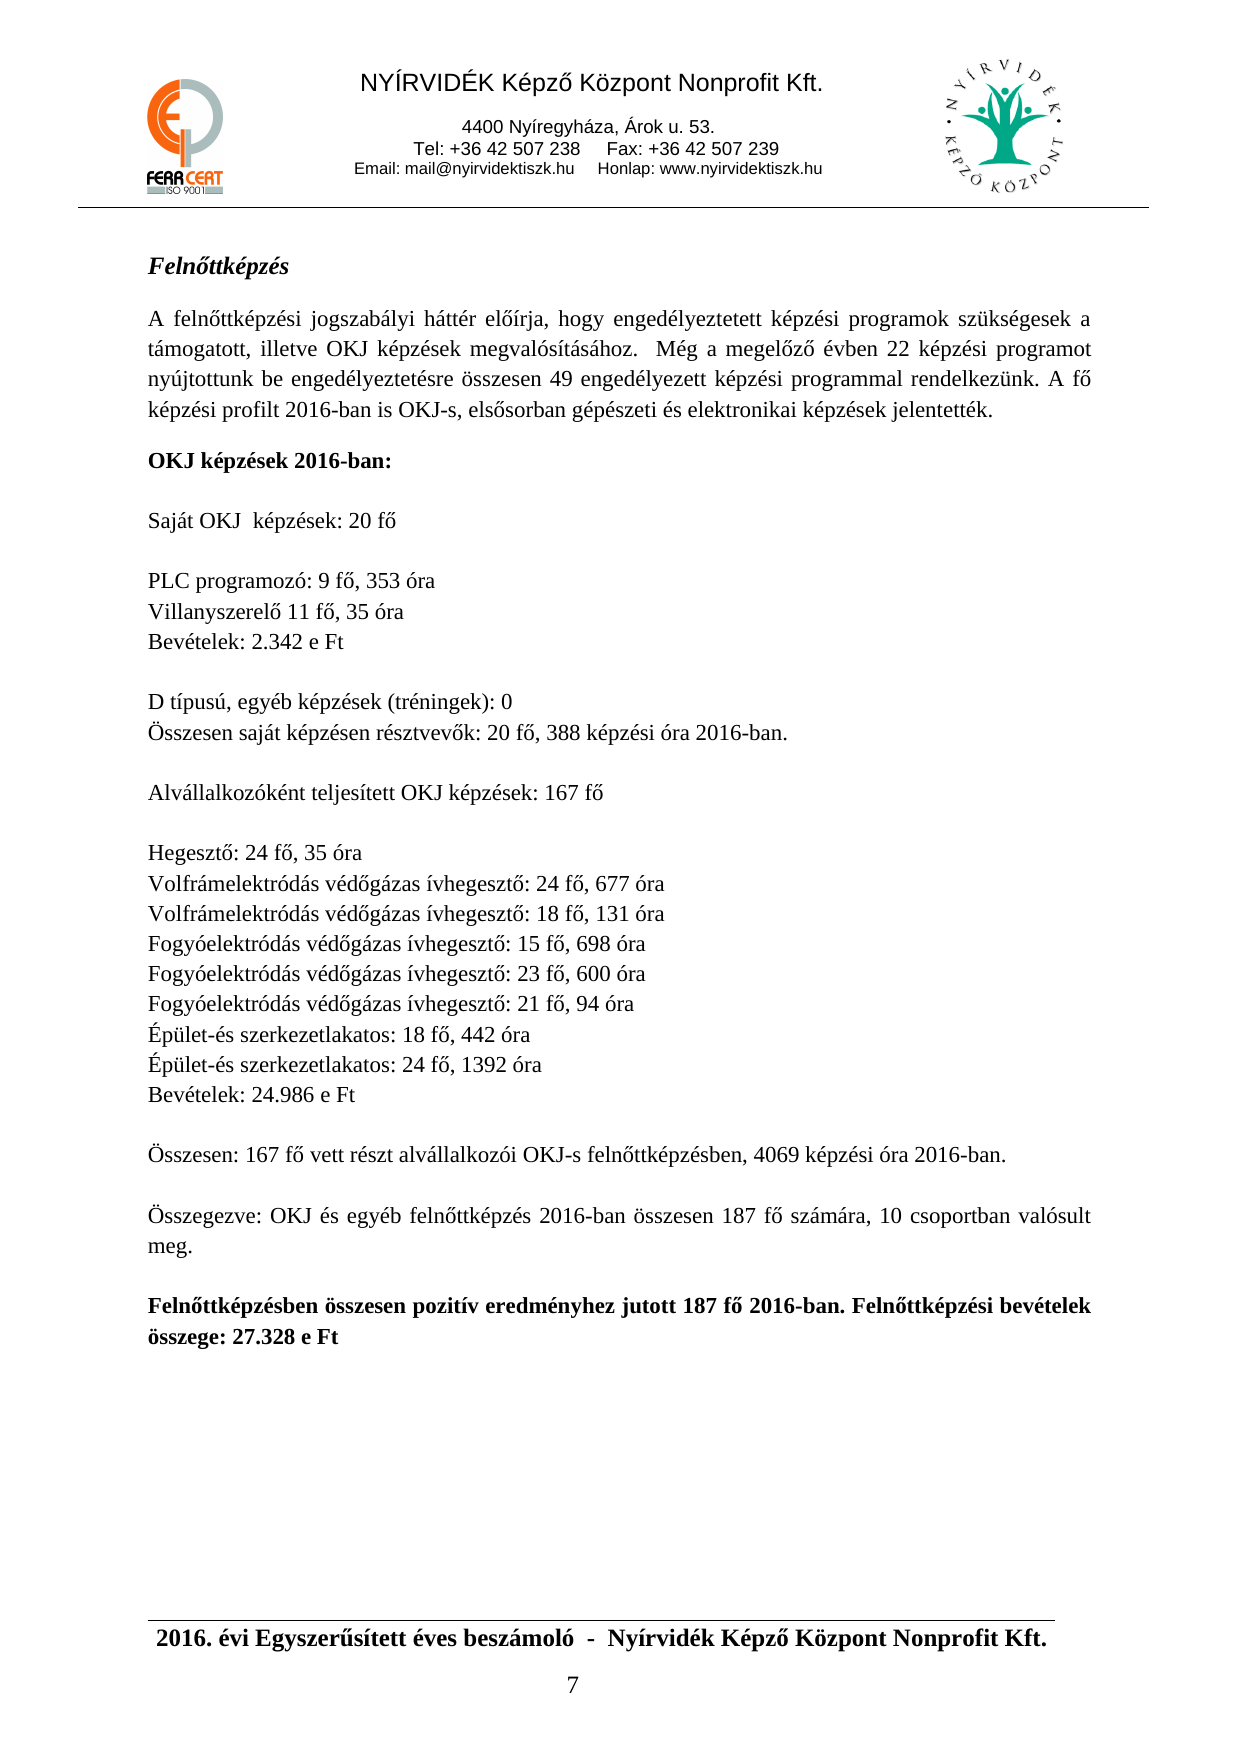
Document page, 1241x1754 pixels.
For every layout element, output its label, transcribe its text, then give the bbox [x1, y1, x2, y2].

text Fogyóelektródás védőgázas ívhegesztő: 15 fő, 698 óra [148, 930, 1093, 956]
text Alvállalkozóként teljesített OKJ képzések: 167 fő [148, 779, 1093, 805]
text Összegezve: OKJ és egyéb felnőttképzés 2016-ban összesen 187 fő számára, 10 csoportban valósult meg. [148, 1202, 1093, 1258]
text Összesen saját képzésen résztvevők: 20 fő, 388 képzési óra 2016-ban. [148, 718, 1093, 745]
text Épület-és szerkezetlakatos: 24 fő, 1392 óra [148, 1051, 1093, 1077]
text Épület-és szerkezetlakatos: 18 fő, 442 óra [148, 1021, 1093, 1047]
text Saját OKJ képzések: 20 fő [148, 507, 1093, 533]
picture [147, 79, 223, 194]
text Volfrámelektródás védőgázas ívhegesztő: 18 fő, 131 óra [148, 900, 1093, 926]
text Fogyóelektródás védőgázas ívhegesztő: 23 fő, 600 óra [148, 960, 1093, 987]
text Bevételek: 2.342 e Ft [148, 628, 1093, 654]
text D típusú, egyéb képzések (tréningek): 0 [148, 688, 1093, 715]
text Felnőttképzésben összesen pozitív eredményhez jutott 187 fő 2016-ban. Felnőttképzési bevételek összege: 27.328 e Ft [148, 1292, 1093, 1349]
text Összesen: 167 fő vett részt alvállalkozói OKJ-s felnőttképzésben, 4069 képzési óra 2016-ban. [148, 1141, 1093, 1168]
text Fogyóelektródás védőgázas ívhegesztő: 21 fő, 94 óra [148, 990, 1093, 1017]
text Bevételek: 24.986 e Ft [148, 1081, 1093, 1107]
text Villanyszerelő 11 fő, 35 óra [148, 598, 1093, 624]
picture [945, 59, 1064, 194]
text Hegesztő: 24 fő, 35 óra [148, 839, 1093, 866]
text Volfrámelektródás védőgázas ívhegesztő: 24 fő, 677 óra [148, 869, 1093, 896]
text A felnőttképzési jogszabályi háttér előírja, hogy engedélyeztetett képzési programok szükségesek a támogatott, illetve OKJ képzések megvalósításához. Még a megelőző évben 22 képzési programot nyújtottunk be engedélyeztetésre összesen 49 engedélyezett képzési programmal rendelkezünk. A fő képzési profilt 2016-ban is OKJ-s, elsősorban gépészeti és elektronikai képzések jelentették. [148, 305, 1093, 422]
text PLC programozó: 9 fő, 353 óra [148, 567, 1093, 594]
text OKJ képzések 2016-ban: [148, 447, 1093, 473]
text Felnőttképzés [148, 251, 1093, 280]
